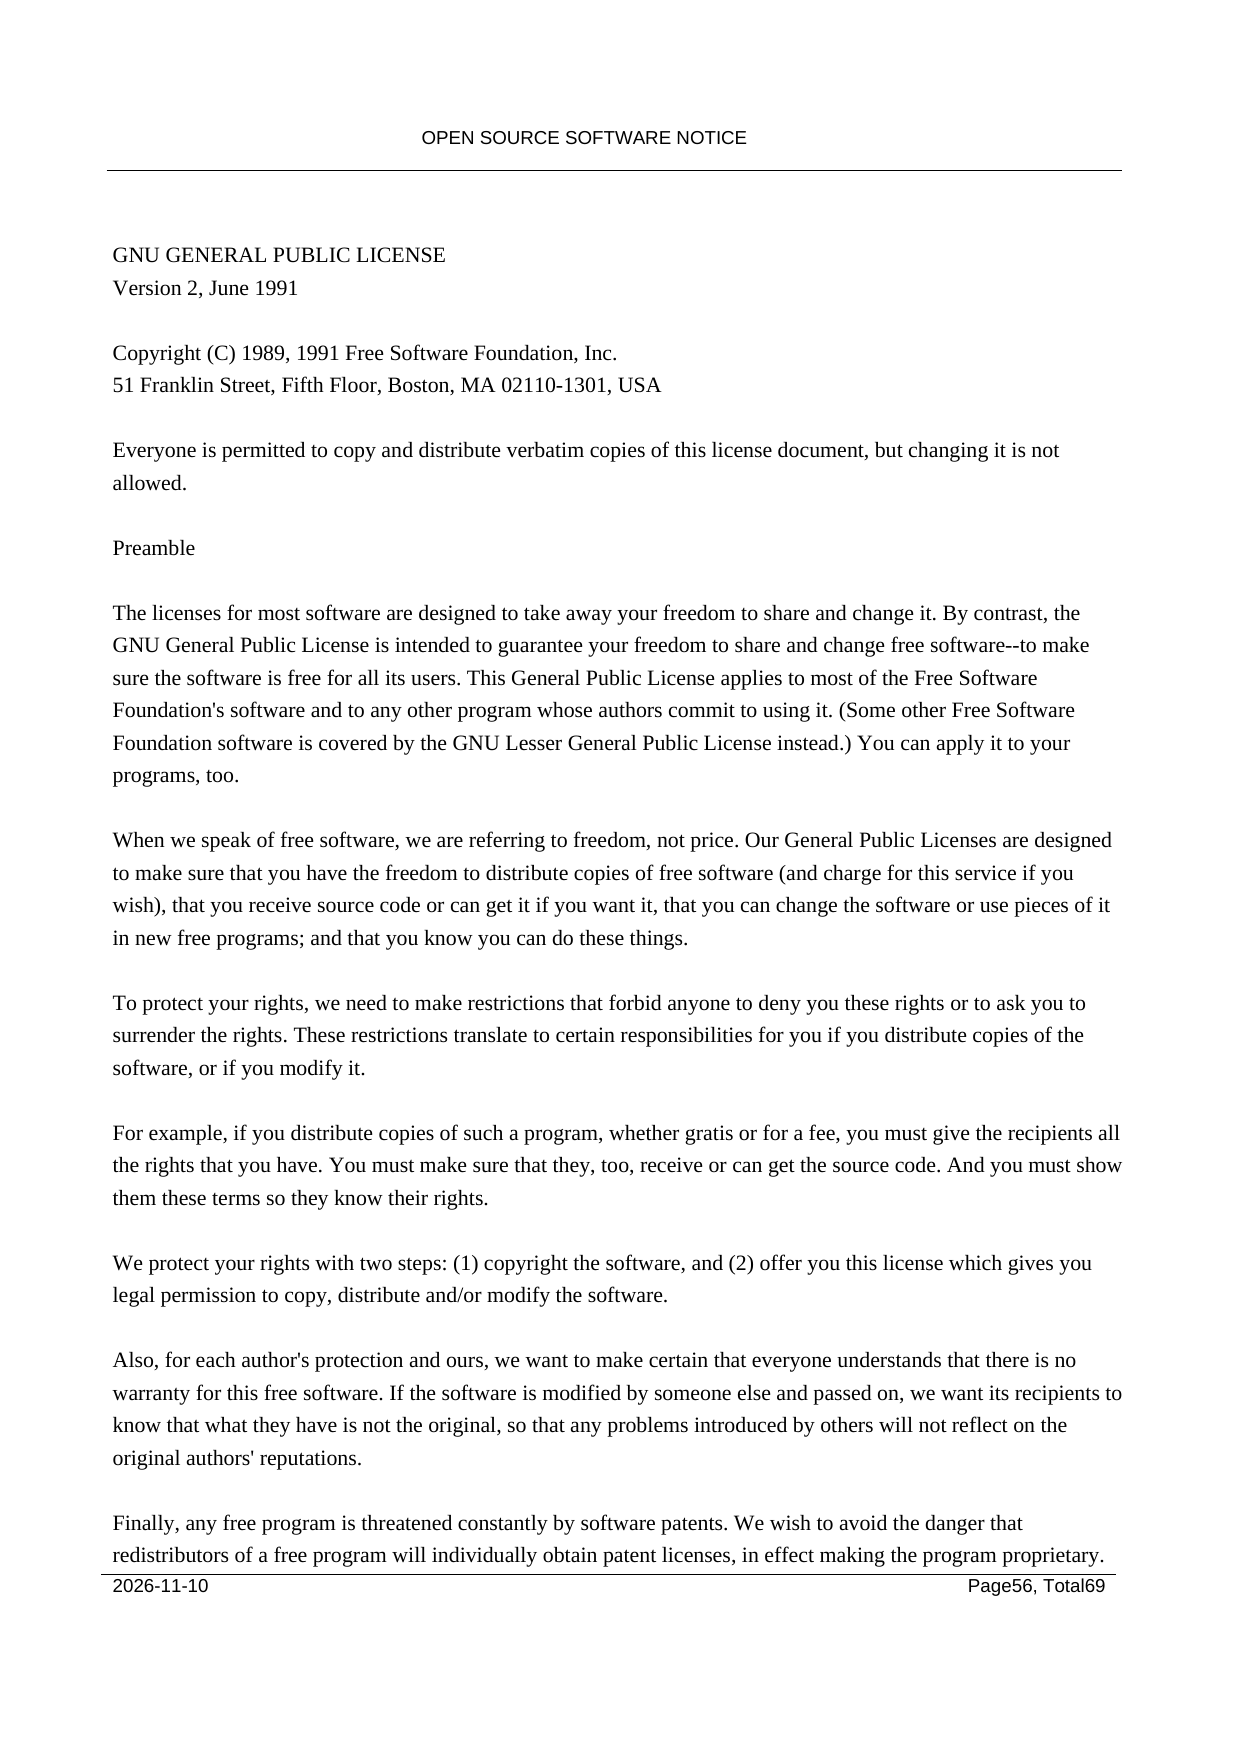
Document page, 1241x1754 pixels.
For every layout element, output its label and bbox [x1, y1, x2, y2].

text [112, 206, 1128, 1571]
